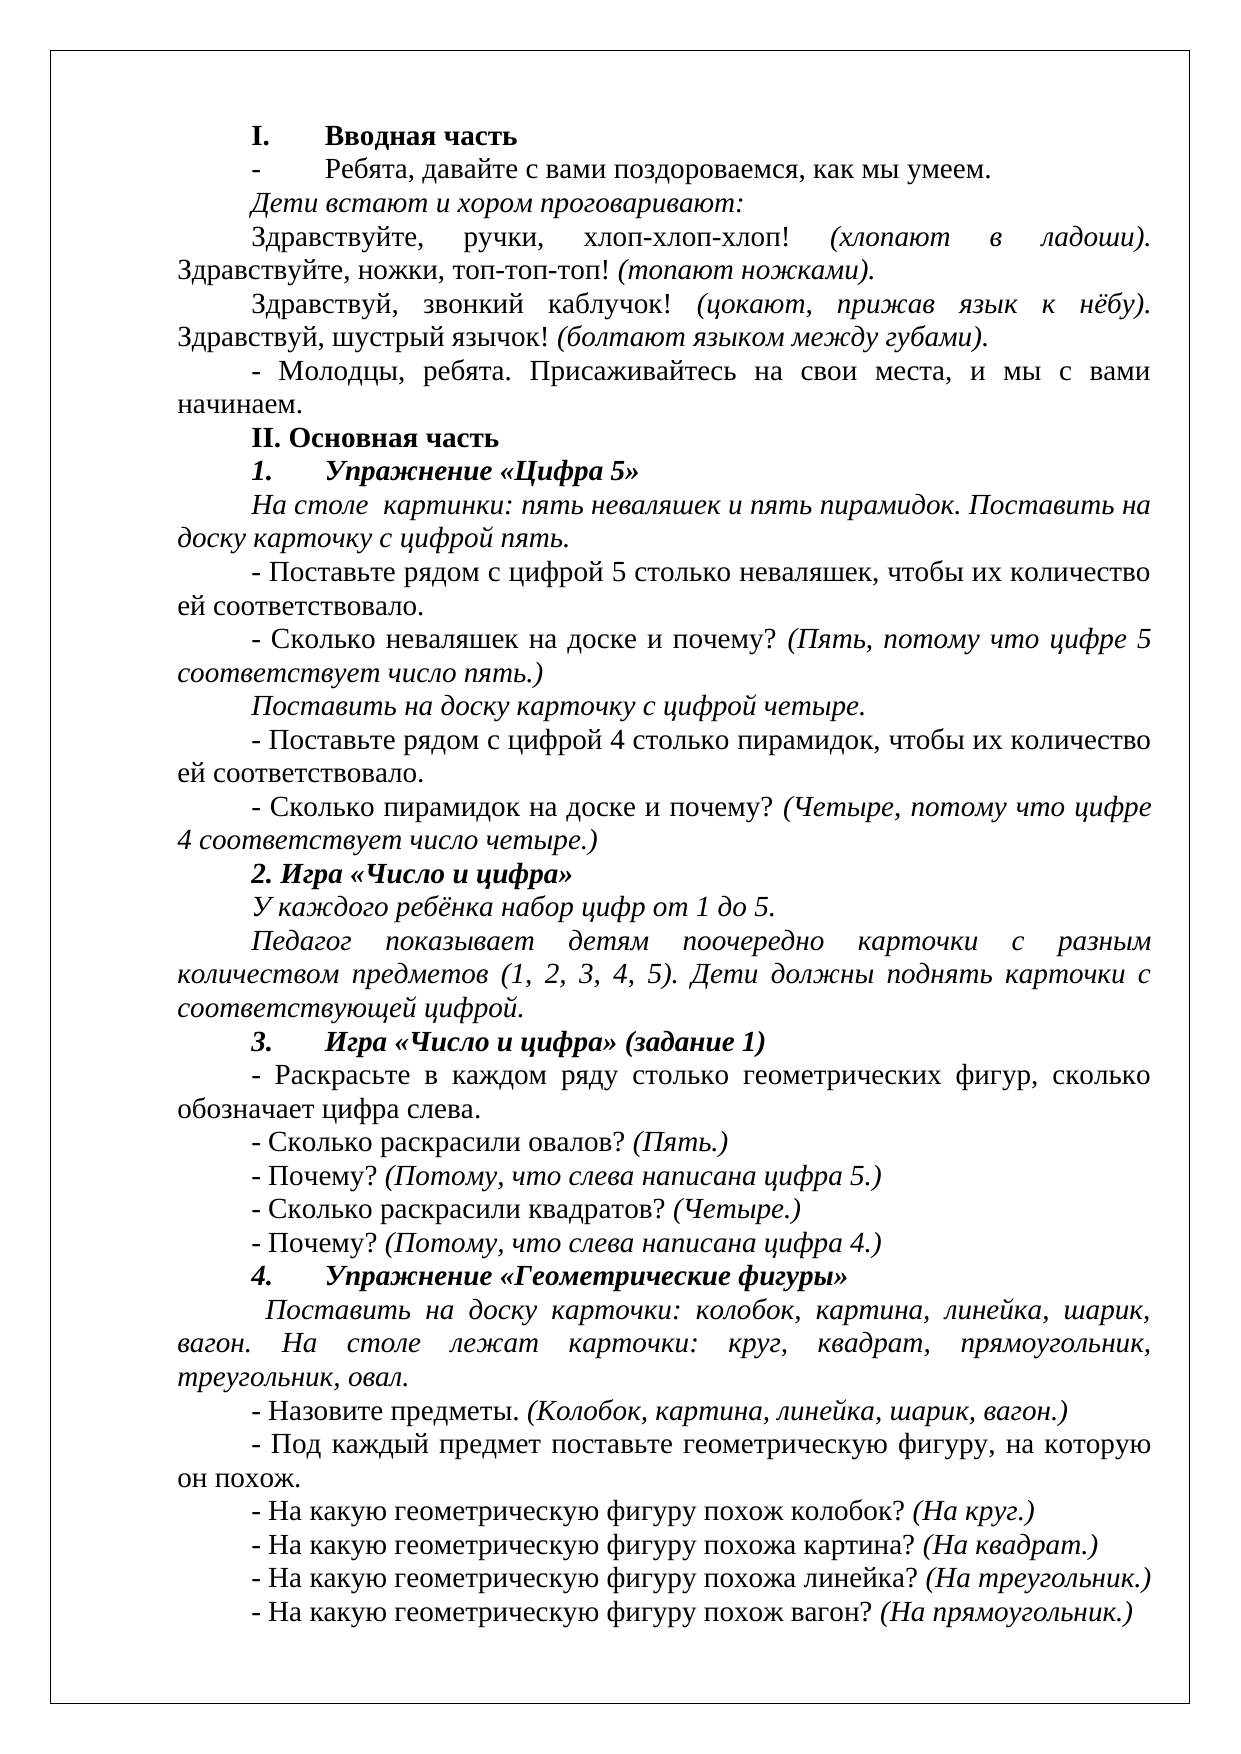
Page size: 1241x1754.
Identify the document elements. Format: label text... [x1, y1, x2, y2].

text - На какую геометрическую фигуру похож колобок? (На круг.) [177, 1493, 1152, 1527]
text - Под каждый предмет поставьте геометрическую фигуру, на которую он похож. [177, 1426, 1152, 1493]
text - Сколько неваляшек на доске и почему? (Пять, потому что цифре 5 соответствует число пять.) [177, 621, 1152, 688]
text - Сколько раскрасили овалов? (Пять.) [177, 1124, 1152, 1158]
text - На какую геометрическую фигуру похожа линейка? (На треугольник.) [177, 1560, 1152, 1594]
text - Раскрасьте в каждом ряду столько геометрических фигур, сколько обозначает цифра слева. [177, 1057, 1152, 1124]
text 3. Игра «Число и цифра» (задание 1) [177, 1024, 1152, 1057]
text - На какую геометрическую фигуру похож вагон? (На прямоугольник.) [177, 1594, 1152, 1627]
text II. Основная часть [177, 420, 1152, 453]
text На столе картинки: пять неваляшек и пять пирамидок. Поставить на доску карточку с цифрой пять. [177, 487, 1152, 554]
text Поставить на доску карточки: колобок, картина, линейка, шарик, вагон. На столе лежат карточки: круг, квадрат, прямоугольник, треугольник, овал. [177, 1292, 1152, 1393]
text 4. Упражнение «Геометрические фигуры» [177, 1258, 1152, 1292]
text Дети встают и хором проговаривают: [177, 185, 1152, 219]
text - Почему? (Потому, что слева написана цифра 5.) [177, 1158, 1152, 1191]
text Поставить на доску карточку с цифрой четыре. [177, 688, 1152, 722]
text - На какую геометрическую фигуру похожа картина? (На квадрат.) [177, 1527, 1152, 1560]
text - Сколько раскрасили квадратов? (Четыре.) [177, 1191, 1152, 1225]
list Ребята, давайте с вами поздороваемся, как мы умеем. [177, 152, 1152, 185]
text 2. Игра «Число и цифра» [177, 856, 1152, 889]
text У каждого ребёнка набор цифр от 1 до 5. [177, 889, 1152, 923]
text - Молодцы, ребята. Присаживайтесь на свои места, и мы с вами начинаем. [177, 353, 1152, 420]
text - Поставьте рядом с цифрой 4 столько пирамидок, чтобы их количество ей соответствовало. [177, 722, 1152, 789]
text 1. Упражнение «Цифра 5» [177, 453, 1152, 487]
text - Назовите предметы. (Колобок, картина, линейка, шарик, вагон.) [177, 1393, 1152, 1426]
text - Поставьте рядом с цифрой 5 столько неваляшек, чтобы их количество ей соответствовало. [177, 554, 1152, 621]
list Вводная часть [177, 118, 1152, 152]
text - Сколько пирамидок на доске и почему? (Четыре, потому что цифре 4 соответствует число четыре.) [177, 789, 1152, 856]
text Здравствуйте, ручки, хлоп-хлоп-хлоп! (хлопают в ладоши). Здравствуйте, ножки, топ-топ-топ! (топают ножками). [177, 219, 1152, 286]
text - Почему? (Потому, что слева написана цифра 4.) [177, 1225, 1152, 1258]
text Педагог показывает детям поочередно карточки с разным количеством предметов (1, 2, 3, 4, 5). Дети должны поднять карточки с соответствующей цифрой. [177, 923, 1152, 1024]
text Здравствуй, звонкий каблучок! (цокают, прижав язык к нёбу). Здравствуй, шустрый язычок! (болтают языком между губами). [177, 286, 1152, 353]
